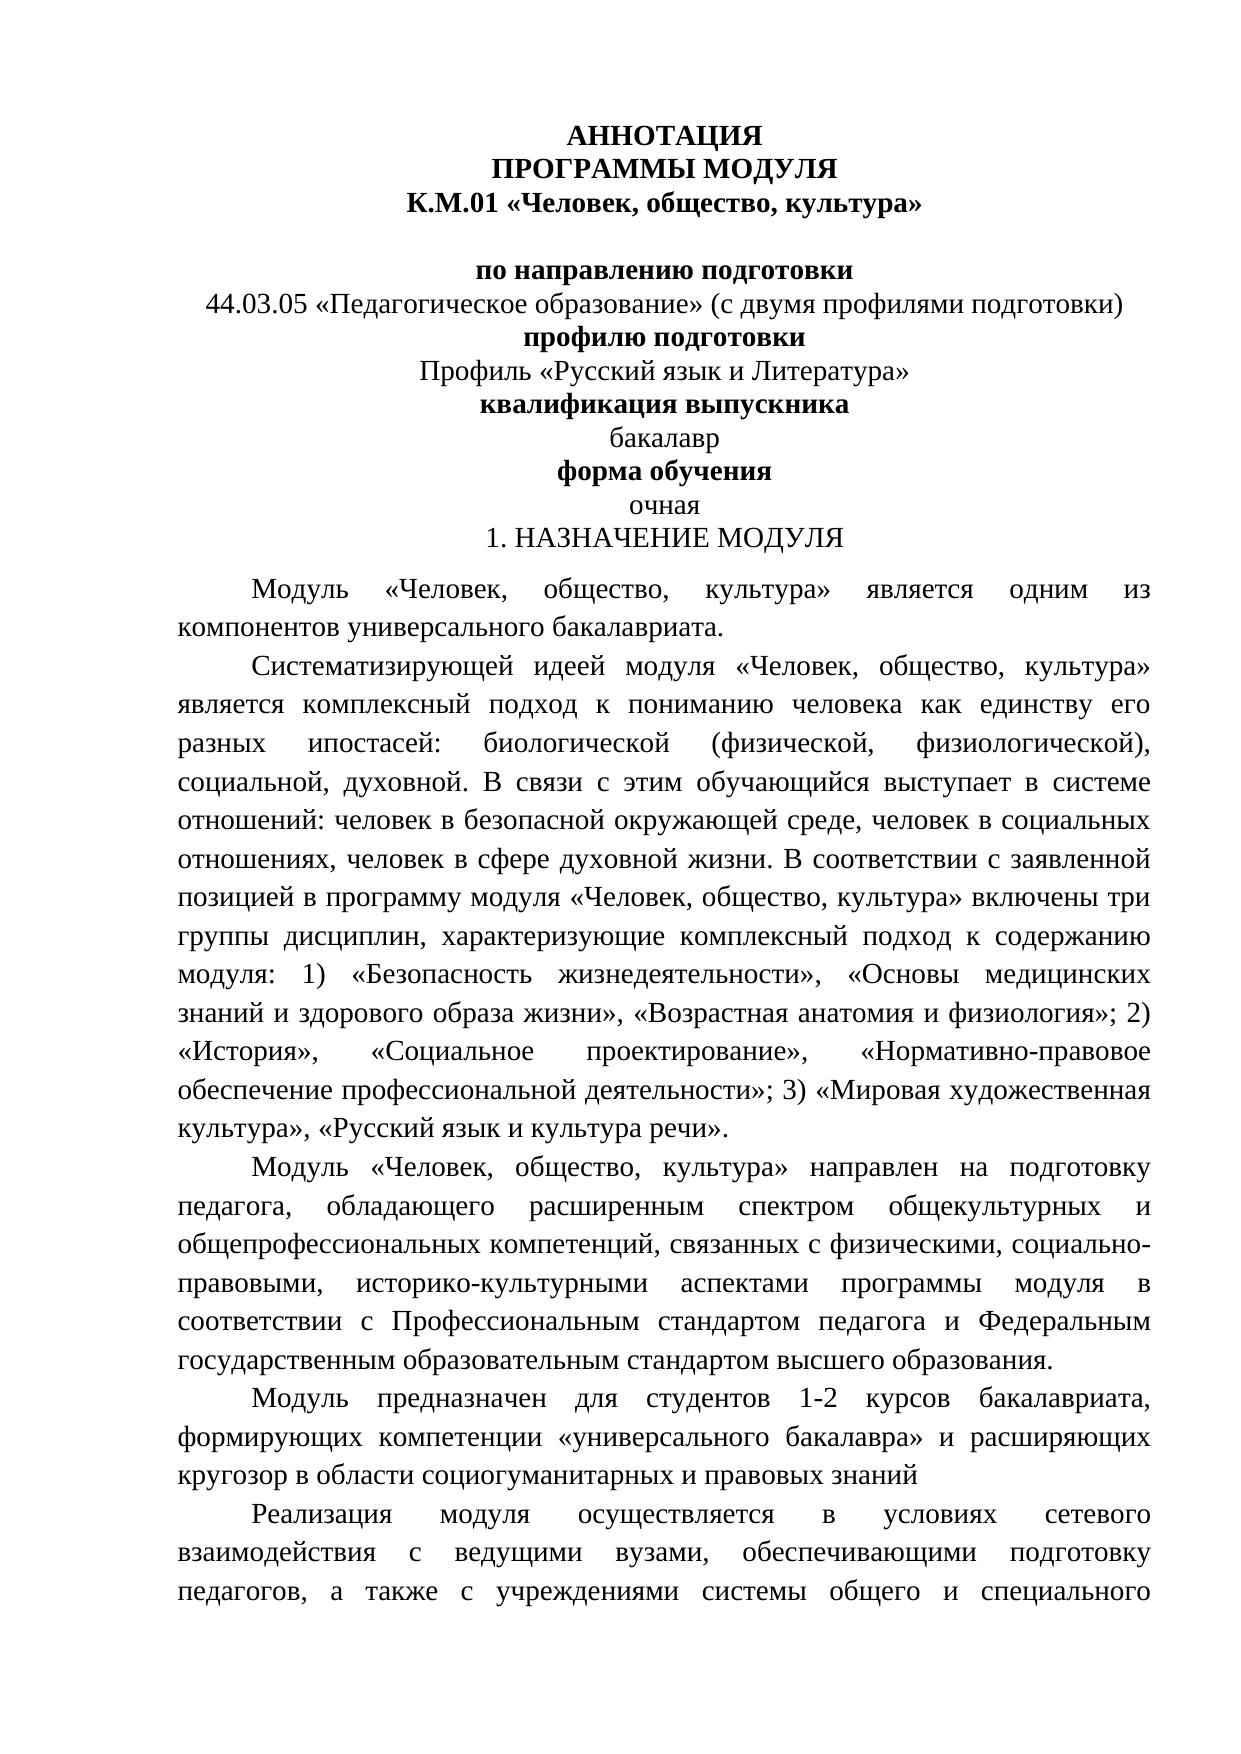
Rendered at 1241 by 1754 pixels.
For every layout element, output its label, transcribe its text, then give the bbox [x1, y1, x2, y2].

text по направлению подготовки [177, 252, 1152, 286]
text квалификация выпускника [177, 386, 1152, 420]
text Модуль «Человек, общество, культура» направлен на подготовку педагога, обладающего расширенным спектром общекультурных и общепрофессиональных компетенций, связанных с физическими, социально-правовыми, историко-культурными аспектами программы модуля в соответствии с Профессиональным стандартом педагога и Федеральным государственным образовательным стандартом высшего образования. [177, 1149, 1152, 1375]
text профилю подготовки [177, 319, 1152, 353]
text 44.03.05 «Педагогическое образование» (с двумя профилями подготовки) [177, 286, 1152, 319]
text К.М.01 «Человек, общество, культура» [177, 185, 1152, 219]
text бакалавр [177, 420, 1152, 453]
text Модуль предназначен для студентов 1-2 курсов бакалавриата, формирующих компетенции «универсального бакалавра» и расширяющих кругозор в области социогуманитарных и правовых знаний [177, 1380, 1152, 1491]
text Модуль «Человек, общество, культура» является одним из компонентов универсального бакалавриата. [177, 571, 1152, 643]
text Профиль «Русский язык и Литература» [177, 353, 1152, 386]
text Систематизирующей идеей модуля «Человек, общество, культура» является комплексный подход к пониманию человека как единству его разных ипостасей: биологической (физической, физиологической), социальной, духовной. В связи с этим обучающийся выступает в системе отношений: человек в безопасной окружающей среде, человек в социальных отношениях, человек в сфере духовной жизни. В соответствии с заявленной позицией в программу модуля «Человек, общество, культура» включены три группы дисциплин, характеризующие комплексный подход к содержанию модуля: 1) «Безопасность жизнедеятельности», «Основы медицинских знаний и здорового образа жизни», «Возрастная анатомия и физиология»; 2) «История», «Социальное проектирование», «Нормативно-правовое обеспечение профессиональной деятельности»; 3) «Мировая художественная культура», «Русский язык и культура речи». [177, 648, 1152, 1144]
text форма обучения [177, 453, 1152, 487]
text АННОТАЦИЯ [177, 118, 1152, 152]
text очная [177, 487, 1152, 521]
text программЫ модуля [177, 152, 1152, 185]
text 1. НАЗНАЧЕНИЕ МОДУЛЯ [177, 521, 1152, 554]
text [177, 1496, 1152, 1607]
